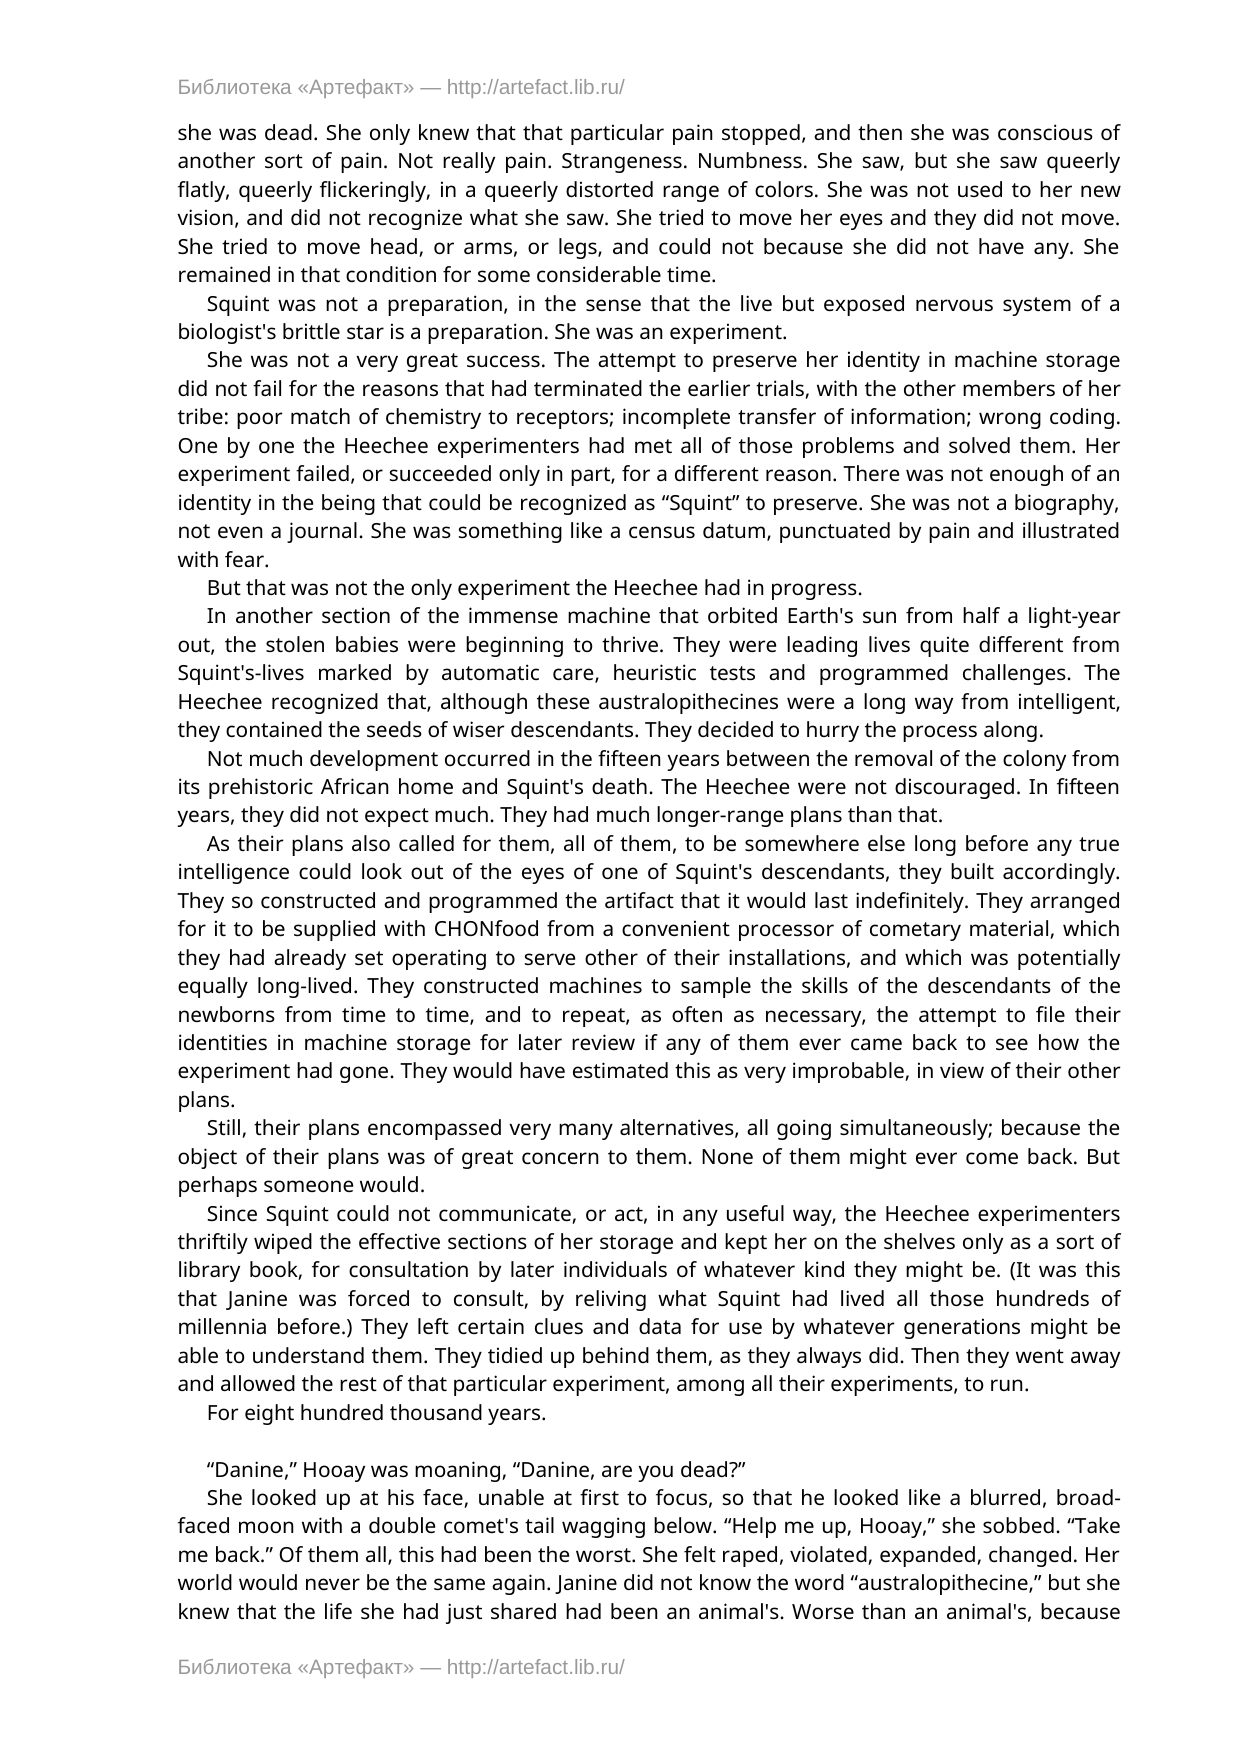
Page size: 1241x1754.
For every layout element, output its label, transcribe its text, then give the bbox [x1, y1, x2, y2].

text Squint was not a preparation, in the sense that the live but exposed nervous system of a biologist's brittle star is a preparation. She was an experiment. [177, 289, 1122, 346]
text As their plans also called for them, all of them, to be somewhere else long before any true intelligence could look out of the eyes of one of Squint's descendants, they built accordingly. They so constructed and programmed the artifact that it would last indefinitely. They arranged for it to be supplied with CHONfood from a convenient processor of cometary material, which they had already set operating to serve other of their installations, and which was potentially equally long-lived. They constructed machines to sample the skills of the descendants of the newborns from time to time, and to repeat, as often as necessary, the attempt to file their identities in machine storage for later review if any of them ever came back to see how the experiment had gone. They would have estimated this as very improbable, in view of their other plans. [177, 829, 1122, 1113]
text But that was not the only experiment the Heechee had in progress. [177, 573, 1122, 602]
text For eight hundred thousand years. [177, 1398, 1122, 1426]
text Not much development occurred in the fifteen years between the removal of the colony from its prehistoric African home and Squint's death. The Heechee were not discouraged. In fifteen years, they did not expect much. They had much longer-range plans than that. [177, 744, 1122, 829]
text She was not a very great success. The attempt to preserve her identity in machine storage did not fail for the reasons that had terminated the earlier trials, with the other members of her tribe: poor match of chemistry to receptors; incomplete transfer of information; wrong coding. One by one the Heechee experimenters had met all of those problems and solved them. Her experiment failed, or succeeded only in part, for a different reason. There was not enough of an identity in the being that could be recognized as “Squint” to preserve. She was not a biography, not even a journal. She was something like a census datum, punctuated by pain and illustrated with fear. [177, 346, 1122, 573]
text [177, 1483, 1122, 1625]
text Still, their plans encompassed very many alternatives, all going simultaneously; because the object of their plans was of great concern to them. None of them might ever come back. But perhaps someone would. [177, 1113, 1122, 1199]
text “Danine,” Hooay was moaning, “Danine, are you dead?” [177, 1455, 1122, 1483]
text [177, 118, 1122, 289]
text In another section of the immense machine that orbited Earth's sun from half a light-year out, the stolen babies were beginning to thrive. They were leading lives quite different from Squint's-lives marked by automatic care, heuristic tests and programmed challenges. The Heechee recognized that, although these australopithecines were a long way from intelligent, they contained the seeds of wiser descendants. They decided to hurry the process along. [177, 602, 1122, 744]
text Since Squint could not communicate, or act, in any useful way, the Heechee experimenters thriftily wiped the effective sections of her storage and kept her on the shelves only as a sort of library book, for consultation by later individuals of whatever kind they might be. (It was this that Janine was forced to consult, by reliving what Squint had lived all those hundreds of millennia before.) They left certain clues and data for use by whatever generations might be able to understand them. They tidied up behind them, as they always did. Then they went away and allowed the rest of that particular experiment, among all their experiments, to run. [177, 1199, 1122, 1398]
